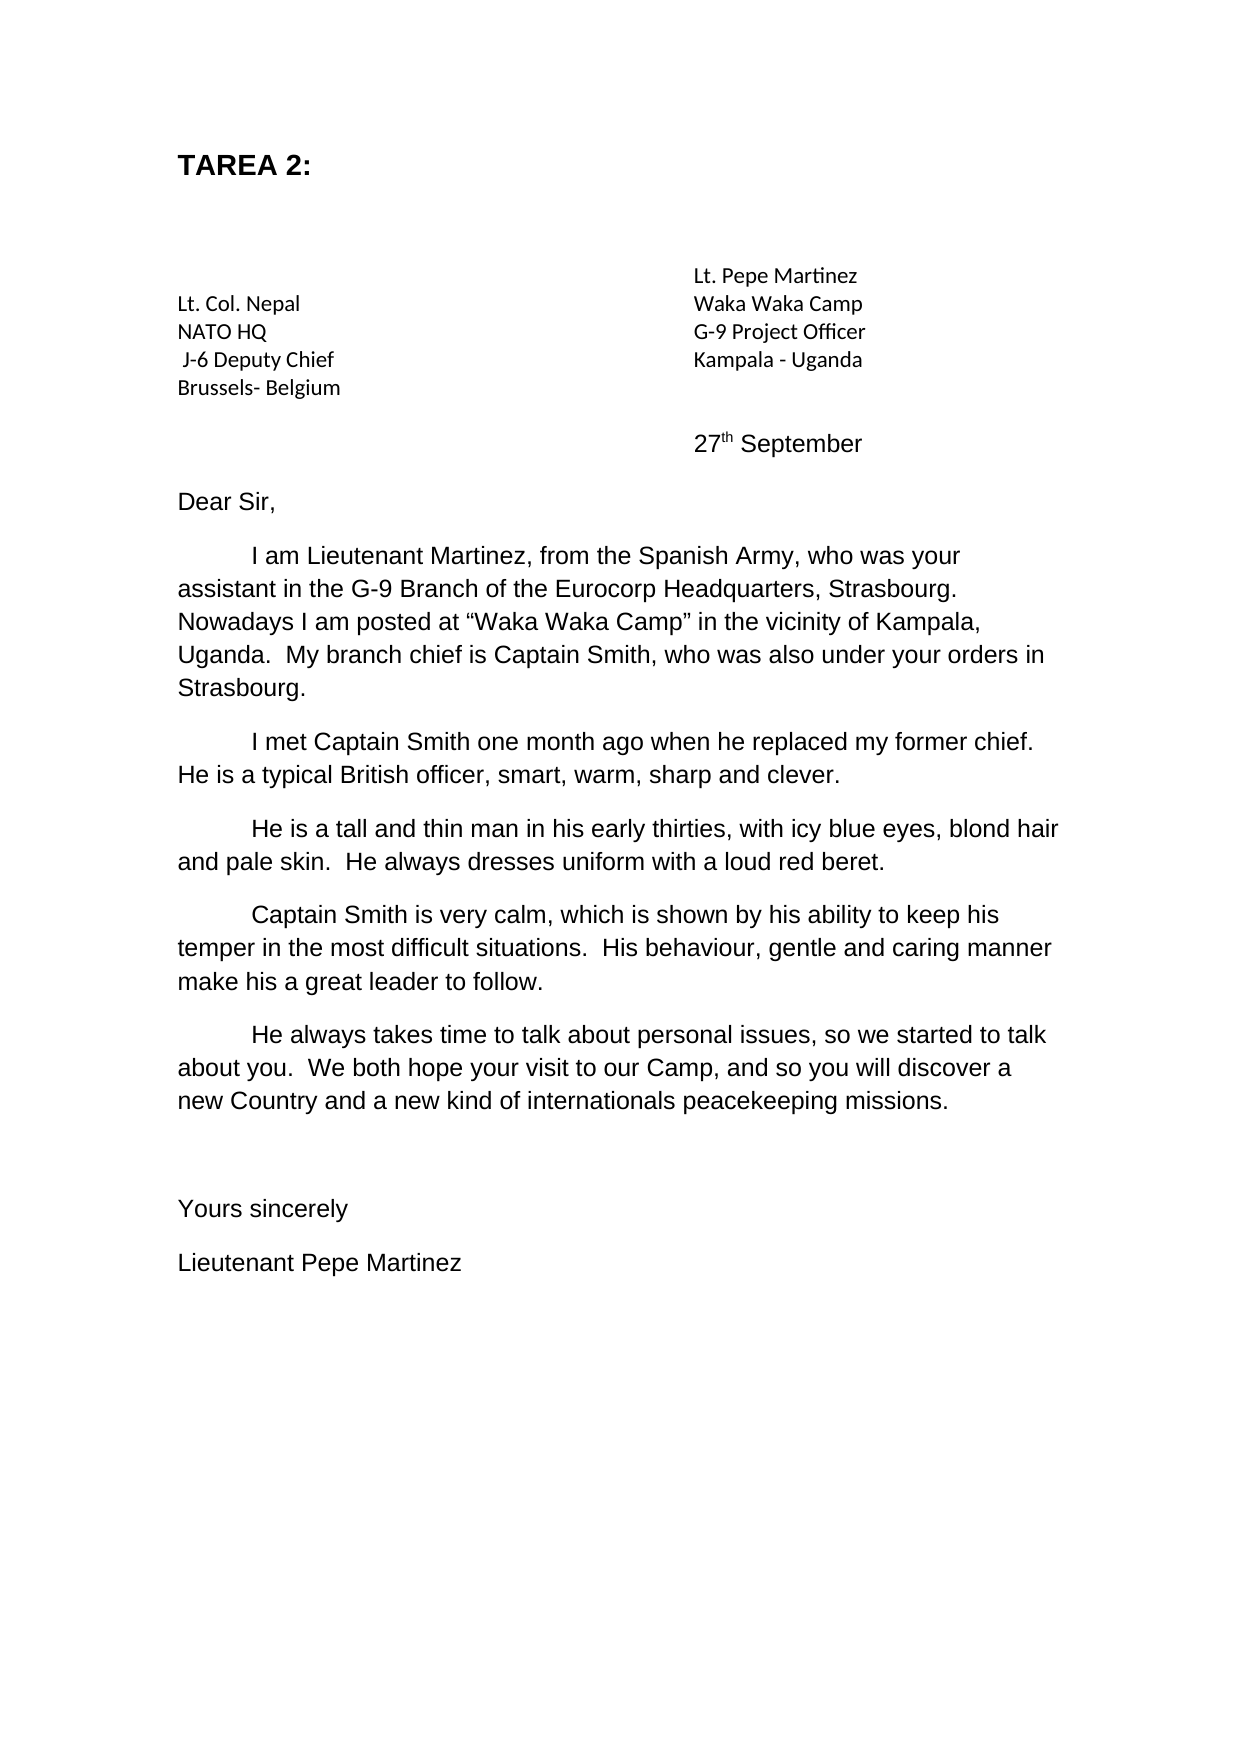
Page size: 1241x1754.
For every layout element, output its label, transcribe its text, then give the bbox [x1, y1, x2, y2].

text NATO HQ G-9 Project Officer [177, 317, 1063, 345]
text Lt. Col. Nepal Waka Waka Camp [177, 289, 1063, 317]
text Lt. Pepe Martinez [620, 261, 1063, 289]
text He is a tall and thin man in his early thirties, with icy blue eyes, blond hair and pale skin. He always dresses uniform with a loud red beret. [177, 813, 1063, 875]
text J-6 Deputy Chief Kampala - Uganda Brussels- Belgium [177, 345, 1063, 401]
text Dear Sir, [177, 487, 1063, 516]
text Captain Smith is very calm, which is shown by his ability to keep his temper in the most difficult situations. His behaviour, gentle and caring manner make his a great leader to follow. [177, 900, 1063, 995]
text TAREA 2: [177, 148, 1063, 181]
text I met Captain Smith one month ago when he replaced my former chief. He is a typical British officer, smart, warm, sharp and clever. [177, 727, 1063, 788]
text I am Lieutenant Martinez, from the Spanish Army, who was your assistant in the G-9 Branch of the Eurocorp Headquarters, Strasbourg. Nowadays I am posted at “Waka Waka Camp” in the vicinity of Kampala, Uganda. My branch chief is Captain Smith, who was also under your orders in Strasbourg. [177, 541, 1063, 702]
text 27th September [177, 429, 1063, 458]
text Lieutenant Pepe Martinez [177, 1248, 1063, 1277]
text Yours sincerely [177, 1194, 1063, 1223]
text He always takes time to talk about personal issues, so we started to talk about you. We both hope your visit to our Camp, and so you will discover a new Country and a new kind of internationals peacekeeping missions. [177, 1020, 1063, 1115]
